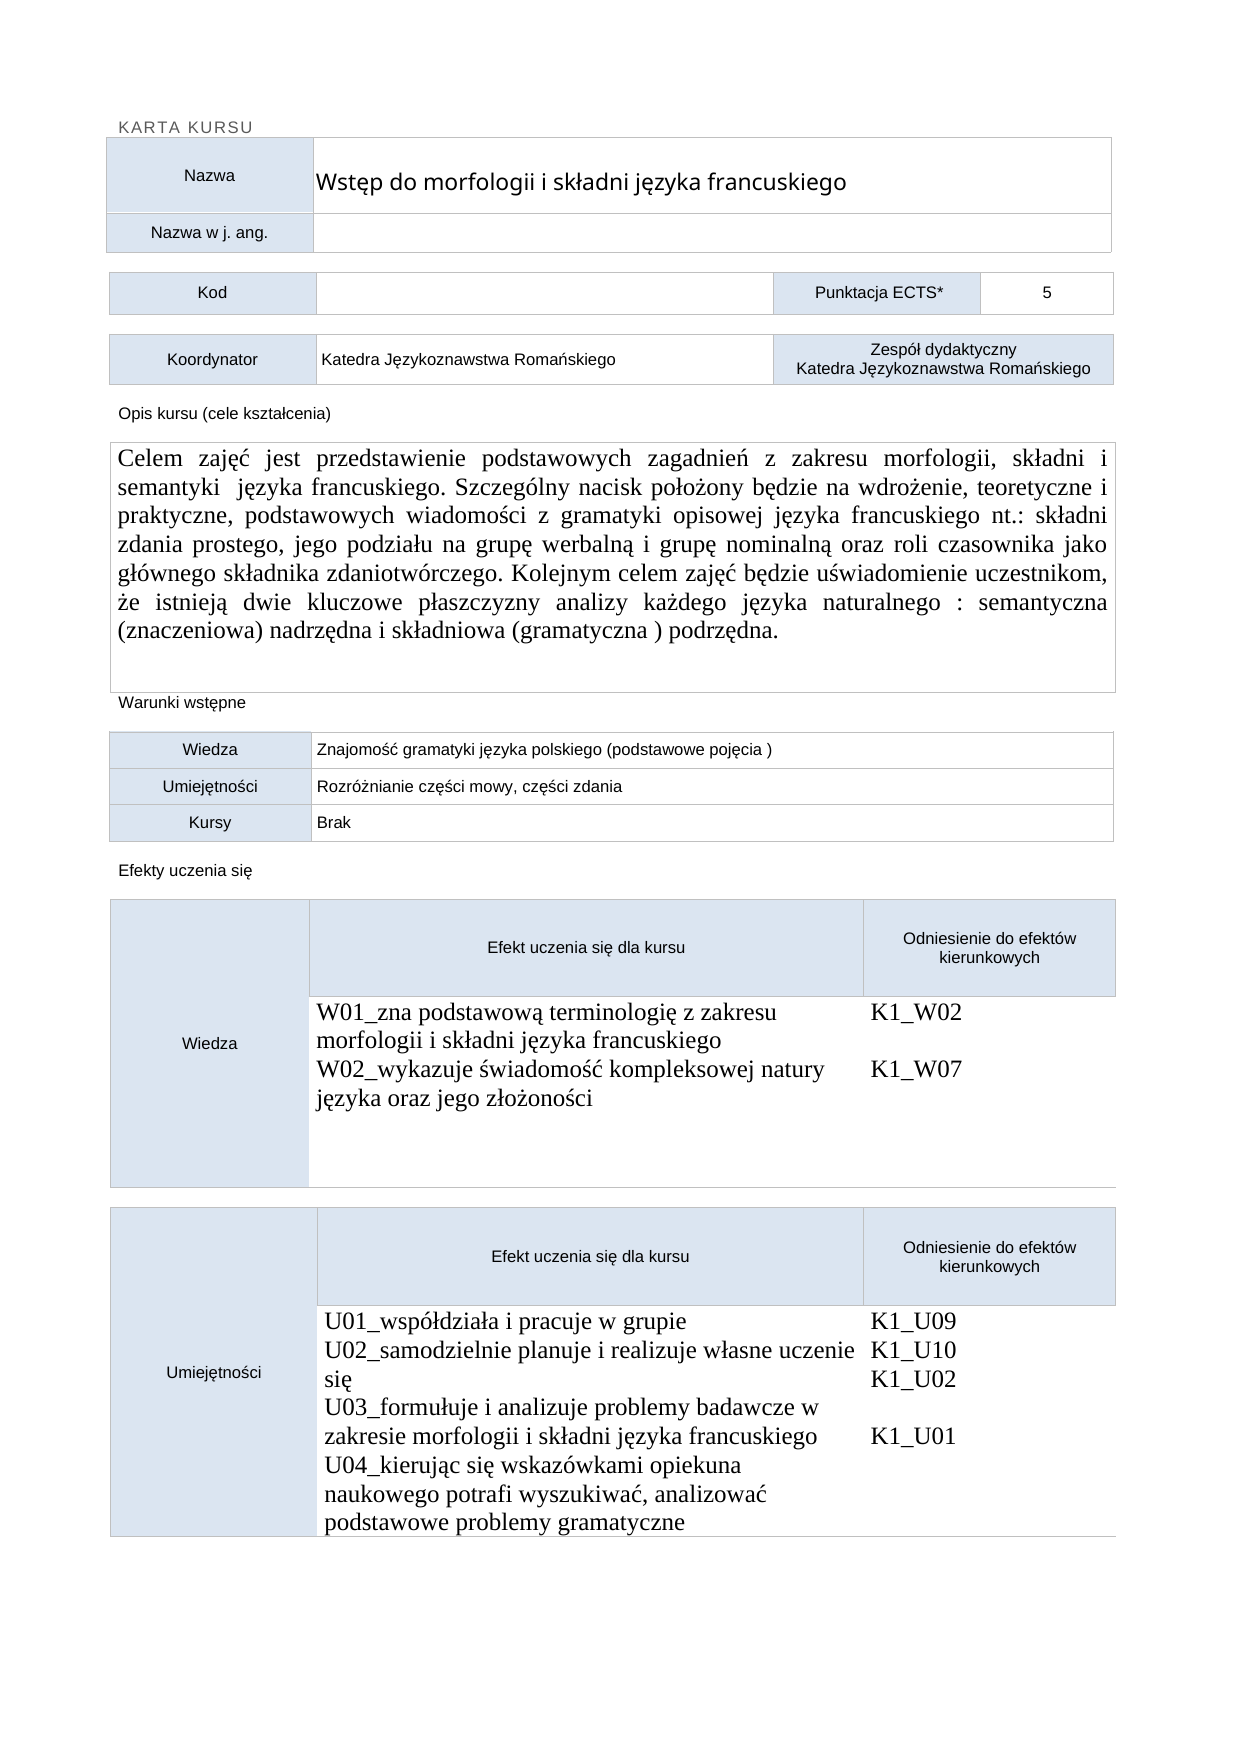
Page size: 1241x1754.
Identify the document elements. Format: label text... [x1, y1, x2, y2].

text Efekty uczenia się [118, 860, 1122, 879]
text Opis kursu (cele kształcenia) [118, 403, 1122, 423]
table_cell Kursy [110, 805, 311, 841]
table_cell K1_W02 K1_W07 [864, 997, 1116, 1187]
table_header [317, 273, 773, 314]
table_header Wiedza [111, 900, 309, 1187]
subtitle KARTA KURSU [118, 118, 1122, 137]
table_cell U01_współdziała i pracuje w grupie U02_samodzielnie planuje i realizuje własne uczenie się U03_formułuje i analizuje problemy badawcze w zakresie morfologii i składni języka francuskiego U04_kierując się wskazówkami opiekuna naukowego potrafi wyszukiwać, analizować podstawowe problemy gramatyczne [318, 1306, 864, 1536]
table_header Efekt uczenia się dla kursu [310, 900, 863, 996]
table_header Nazwa [107, 138, 313, 212]
table_header 5 [981, 273, 1113, 314]
table_header Wiedza [110, 733, 311, 768]
table_cell [314, 214, 1111, 252]
table_cell K1_U09 K1_U10 K1_U02 K1_U01 [864, 1306, 1116, 1536]
table_header Kod [110, 273, 316, 314]
table_header Znajomość gramatyki języka polskiego (podstawowe pojęcia ) [312, 733, 1113, 768]
table_header Koordynator [110, 335, 316, 384]
table_cell Rozróżnianie części mowy, części zdania [312, 769, 1113, 804]
text Warunki wstępne [118, 693, 1122, 712]
table_header Punktacja ECTS* [774, 273, 980, 314]
table_header Katedra Językoznawstwa Romańskiego [317, 335, 773, 384]
table_cell W01_zna podstawową terminologię z zakresu morfologii i składni języka francuskiego W02_wykazuje świadomość kompleksowej natury języka oraz jego złożoności [309, 997, 864, 1187]
table_header Odniesienie do efektów kierunkowych [864, 1208, 1115, 1305]
table_cell Nazwa w j. ang. [107, 214, 313, 252]
table_cell Umiejętności [110, 769, 311, 804]
table_header Umiejętności [111, 1208, 317, 1536]
table_header Zespół dydaktyczny Katedra Językoznawstwa Romańskiego [774, 335, 1113, 384]
table_header Celem zajęć jest przedstawienie podstawowych zagadnień z zakresu morfologii, składni i semantyki języka francuskiego. Szczególny nacisk położony będzie na wdrożenie, teoretyczne i praktyczne, podstawowych wiadomości z gramatyki opisowej języka francuskiego nt.: składni zdania prostego, jego podziału na grupę werbalną i grupę nominalną oraz roli czasownika jako głównego składnika zdaniotwórczego. Kolejnym celem zajęć będzie uświadomienie uczestnikom, że istnieją dwie kluczowe płaszczyzny analizy każdego języka naturalnego : semantyczna (znaczeniowa) nadrzędna i składniowa (gramatyczna ) podrzędna. [111, 443, 1115, 692]
table_cell Brak [312, 805, 1113, 841]
table_header Efekt uczenia się dla kursu [318, 1208, 863, 1305]
table_header Wstęp do morfologii i składni języka francuskiego [314, 138, 1111, 212]
table_header Odniesienie do efektów kierunkowych [864, 900, 1115, 996]
